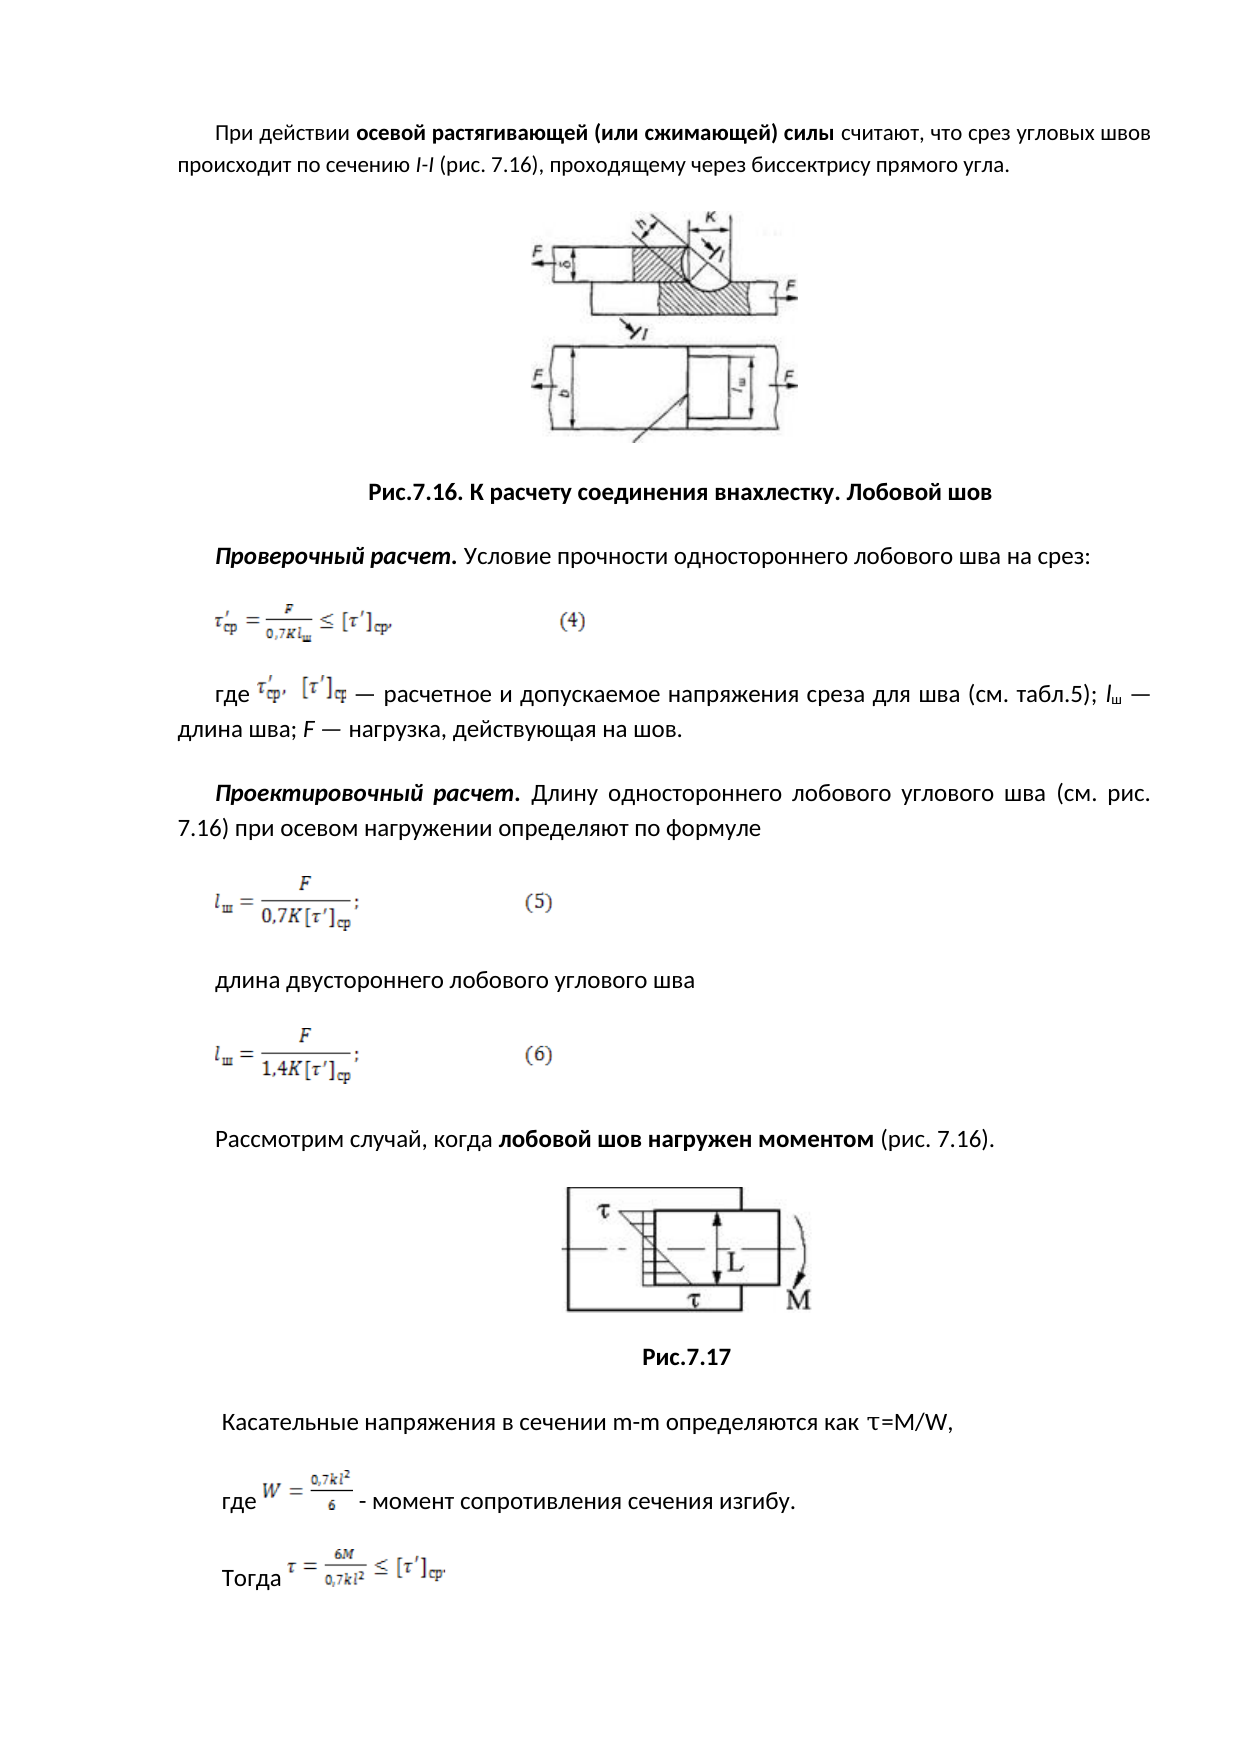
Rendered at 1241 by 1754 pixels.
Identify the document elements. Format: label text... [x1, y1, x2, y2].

text где - момент сопротивления сечения изгибу. [177, 1470, 1152, 1516]
text Рис.7.16. К расчету соединения внахлестку. Лобовой шов [177, 476, 1152, 507]
text Проектировочный расчет. Длину одностороннего лобового углового шва (см. рис. 7.16) при осевом нагружении определяют по формуле [177, 777, 1152, 843]
picture [214, 876, 553, 931]
text При действии осевой растягивающей (или сжимающей) силы считают, что срез угловых швов происходит по сечению I-I (рис. 7.16), проходящему через биссектрису прямого угла. [177, 118, 1152, 178]
picture [214, 604, 585, 642]
text Рис.7.17 [177, 1341, 1152, 1372]
text Касательные напряжения в сечении m-m определяются как τ=M/W, [177, 1406, 1152, 1437]
text Тогда [177, 1549, 1152, 1593]
picture [561, 1187, 812, 1313]
text где — расчетное и допускаемое напряжения среза для шва (см. табл.5); lш — длина шва; F — нагрузка, действующая на шов. [177, 676, 1152, 743]
picture [530, 211, 798, 443]
picture [257, 675, 347, 703]
picture [214, 1028, 553, 1084]
picture [262, 1470, 353, 1510]
text длина двустороннего лобового углового шва [177, 964, 1152, 995]
text Рассмотрим случай, когда лобовой шов нагружен моментом (рис. 7.16). [177, 1123, 1152, 1154]
text Проверочный расчет. Условие прочности одностороннего лобового шва на срез: [177, 540, 1152, 571]
picture [287, 1549, 446, 1587]
